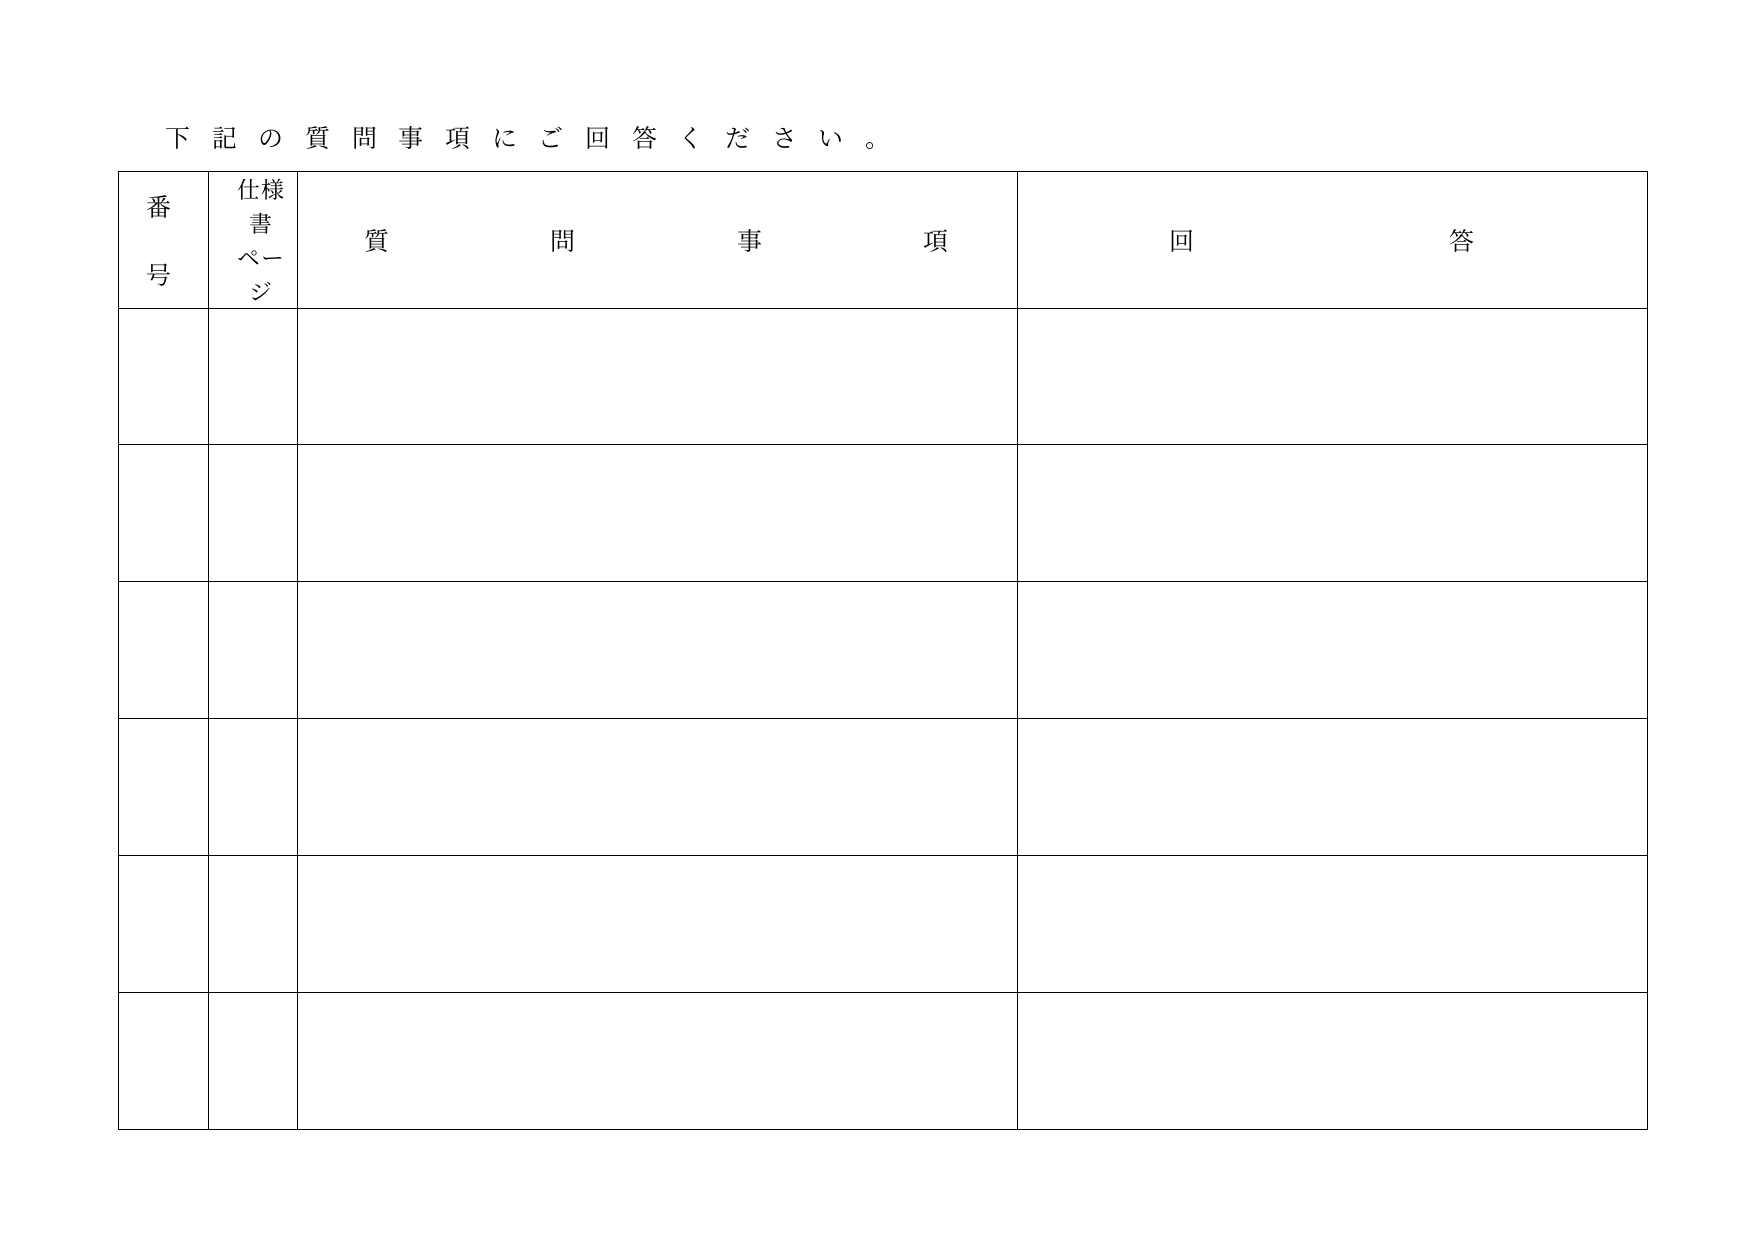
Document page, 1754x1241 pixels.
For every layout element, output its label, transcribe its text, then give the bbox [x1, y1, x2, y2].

table_cell [119, 856, 208, 992]
table_cell [298, 993, 1017, 1129]
text 下記の質問事項にご回答ください。 [165, 103, 1635, 171]
table_header 回 答 [1018, 172, 1647, 307]
table_header 仕様書 ページ [209, 172, 297, 307]
table_cell [209, 719, 297, 855]
table_cell [119, 582, 208, 718]
table_cell [298, 856, 1017, 992]
table_cell [1018, 445, 1647, 581]
table_header 質 問 事 項 [298, 172, 1017, 307]
table_cell [119, 445, 208, 581]
table_cell [209, 856, 297, 992]
table_cell [1018, 719, 1647, 855]
table_cell [1018, 582, 1647, 718]
table_cell [1018, 856, 1647, 992]
table_cell [298, 309, 1017, 444]
table_cell [298, 719, 1017, 855]
table_cell [1018, 993, 1647, 1129]
table_cell [119, 719, 208, 855]
table_cell [119, 309, 208, 444]
table_cell [298, 582, 1017, 718]
table_cell [298, 445, 1017, 581]
table_cell [209, 445, 297, 581]
table_cell [209, 993, 297, 1129]
table_cell [209, 309, 297, 444]
table_cell [119, 993, 208, 1129]
table_header 番号 [119, 172, 208, 307]
table_cell [209, 582, 297, 718]
table_cell [1018, 309, 1647, 444]
